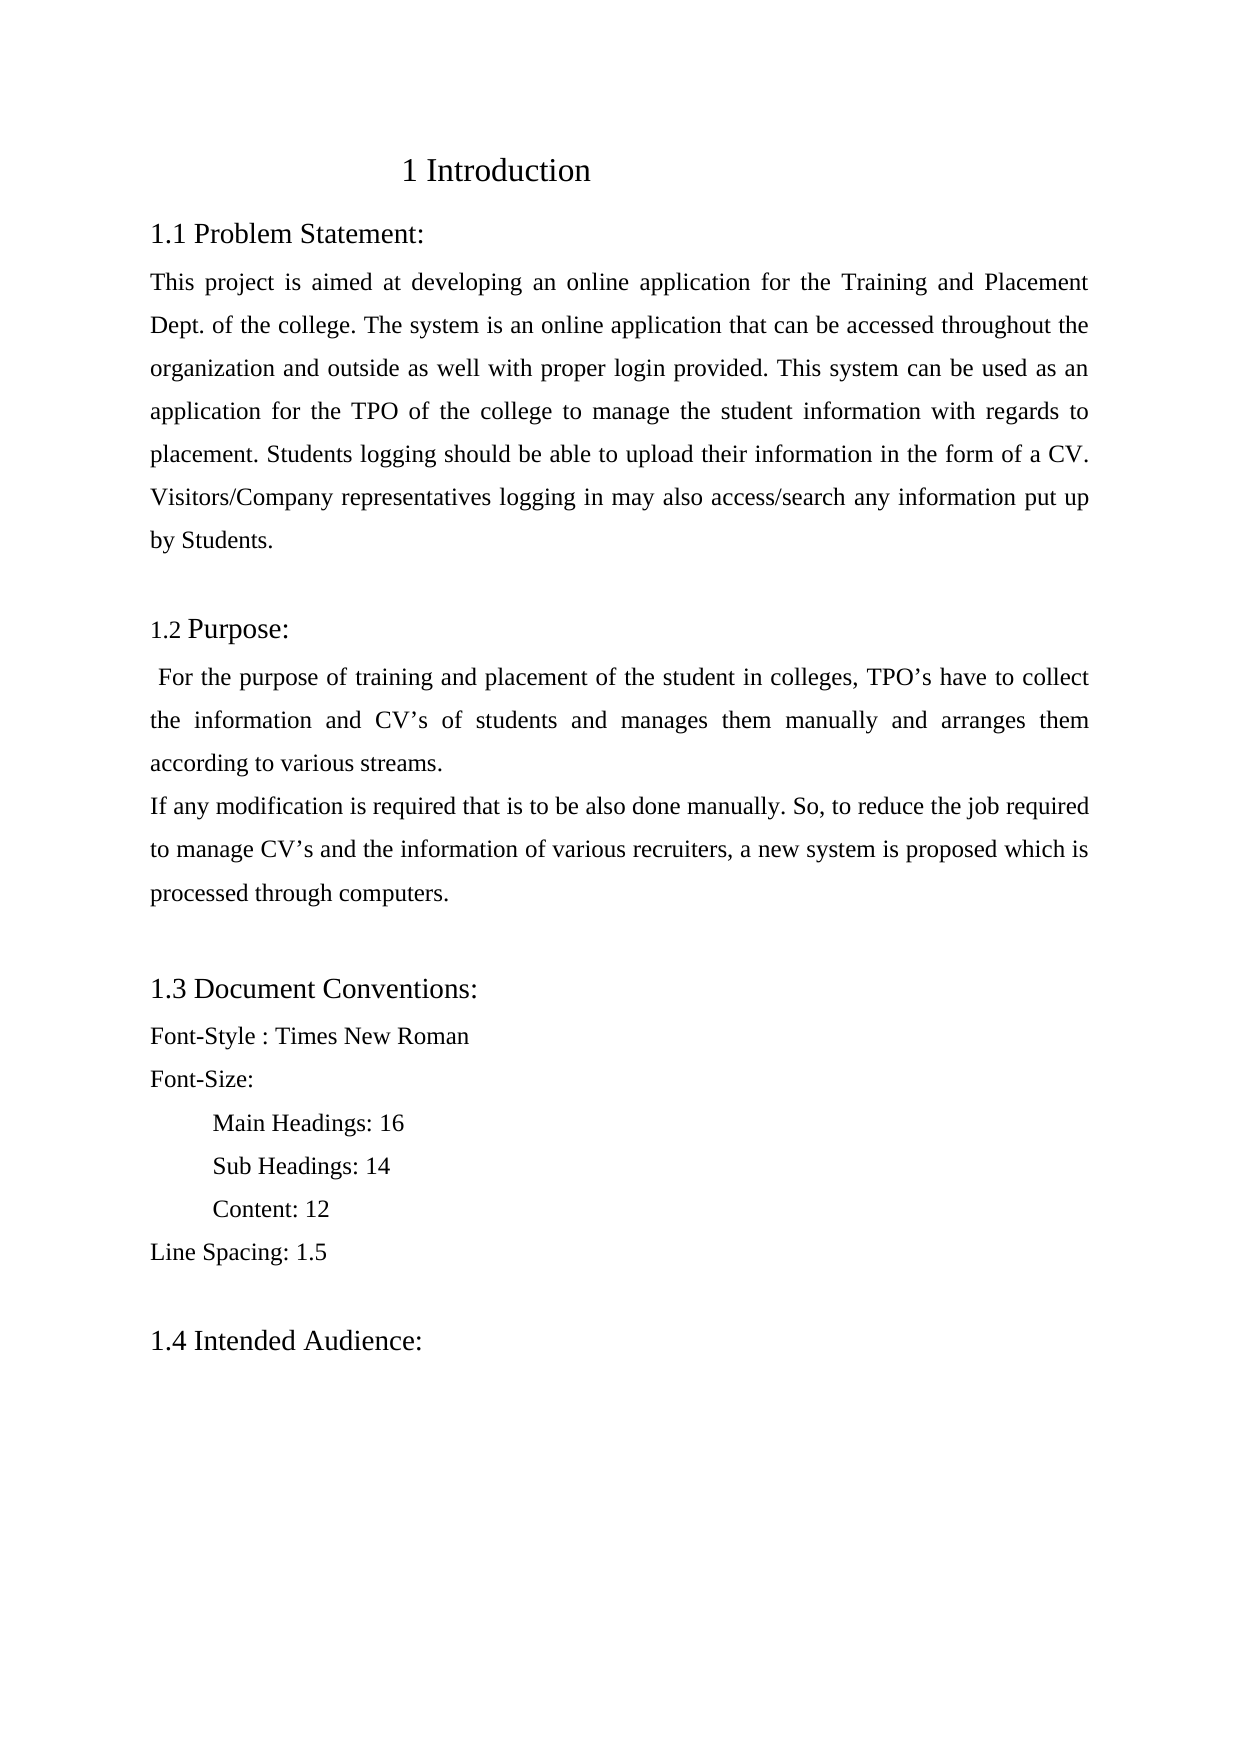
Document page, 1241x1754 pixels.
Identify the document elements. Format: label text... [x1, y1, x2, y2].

text Font-Style : Times New Roman [150, 1021, 1090, 1050]
text 1.3 Document Conventions: [150, 971, 1090, 1004]
text Sub Headings: 14 [150, 1151, 1090, 1179]
text Content: 12 [150, 1194, 1090, 1223]
text 1.1 Problem Statement: [150, 216, 1090, 250]
text Line Spacing: 1.5 [150, 1237, 1090, 1266]
text For the purpose of training and placement of the student in colleges, TPO’s have to collect the information and CV’s of students and manages them manually and arranges them according to various streams. [150, 662, 1090, 777]
text 1 Introduction [150, 150, 1090, 188]
text Font-Size: [150, 1064, 1090, 1093]
text Main Headings: 16 [150, 1108, 1090, 1136]
text 1.2 Purpose: [150, 612, 1090, 645]
text 1.4 Intended Audience: [150, 1323, 1090, 1357]
text This project is aimed at developing an online application for the Training and Placement Dept. of the college. The system is an online application that can be accessed throughout the organization and outside as well with proper login provided. This system can be used as an application for the TPO of the college to manage the student information with regards to placement. Students logging should be able to upload their information in the form of a CV. Visitors/Company representatives logging in may also access/search any information put up by Students. [150, 267, 1090, 554]
text If any modification is required that is to be also done manually. So, to reduce the job required to manage CV’s and the information of various recruiters, a new system is proposed which is processed through computers. [150, 791, 1090, 906]
